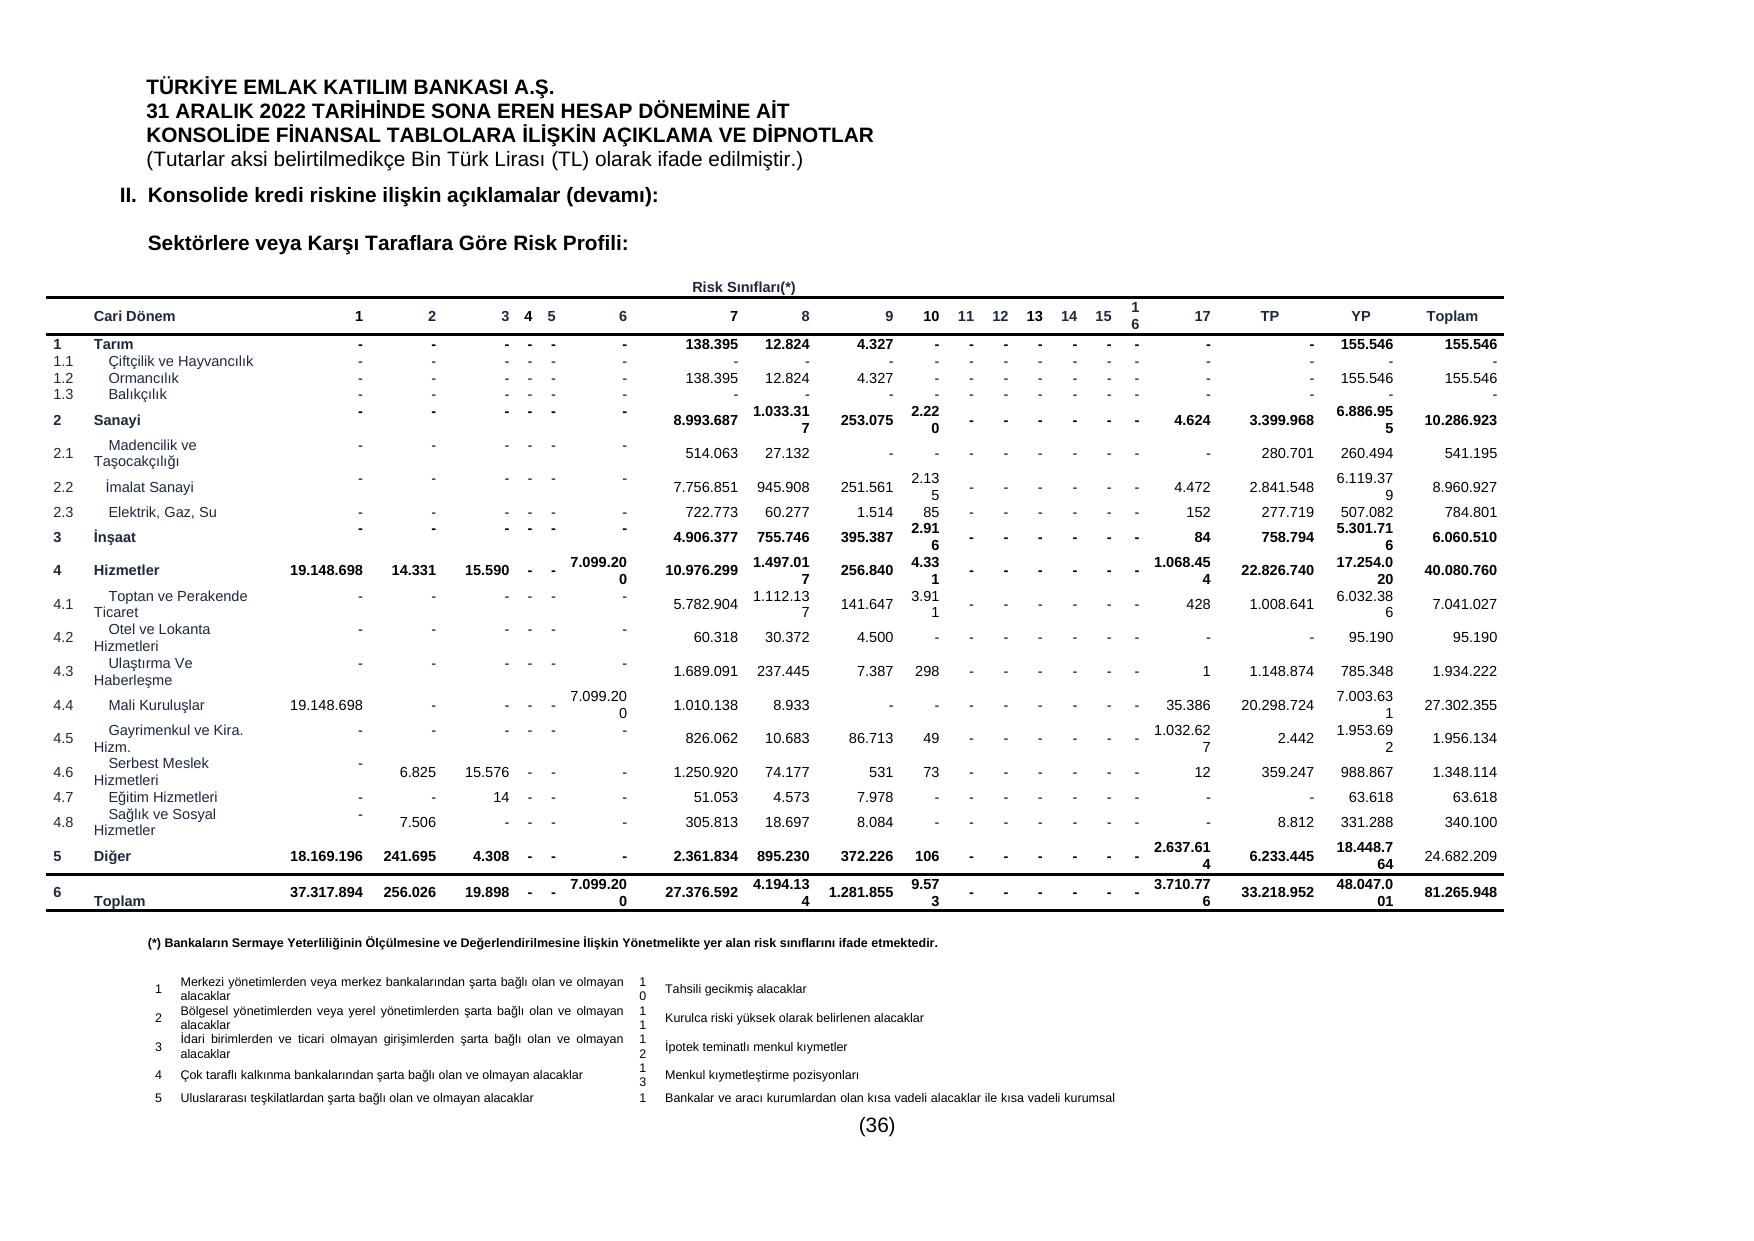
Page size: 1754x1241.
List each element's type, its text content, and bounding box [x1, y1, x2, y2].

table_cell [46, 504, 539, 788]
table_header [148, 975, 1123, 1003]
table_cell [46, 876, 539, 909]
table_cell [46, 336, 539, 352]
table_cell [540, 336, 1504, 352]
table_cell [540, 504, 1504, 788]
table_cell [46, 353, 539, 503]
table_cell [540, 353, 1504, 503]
list Konsolide kredi riskine ilişkin açıklamalar (devamı): [119, 183, 1606, 207]
list Sektörlere veya Karşı Taraflara Göre Risk Profili: [148, 231, 1606, 255]
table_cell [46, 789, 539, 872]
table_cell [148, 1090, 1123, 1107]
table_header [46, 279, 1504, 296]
text (*) Bankaların Sermaye Yeterliliğinin Ölçülmesine ve Değerlendirilmesine İlişkin Yönetmelikte yer alan risk sınıflarını ifade etmektedir. [148, 936, 1606, 951]
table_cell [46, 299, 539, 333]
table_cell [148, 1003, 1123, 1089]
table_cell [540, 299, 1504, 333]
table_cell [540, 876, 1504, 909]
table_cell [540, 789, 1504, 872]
